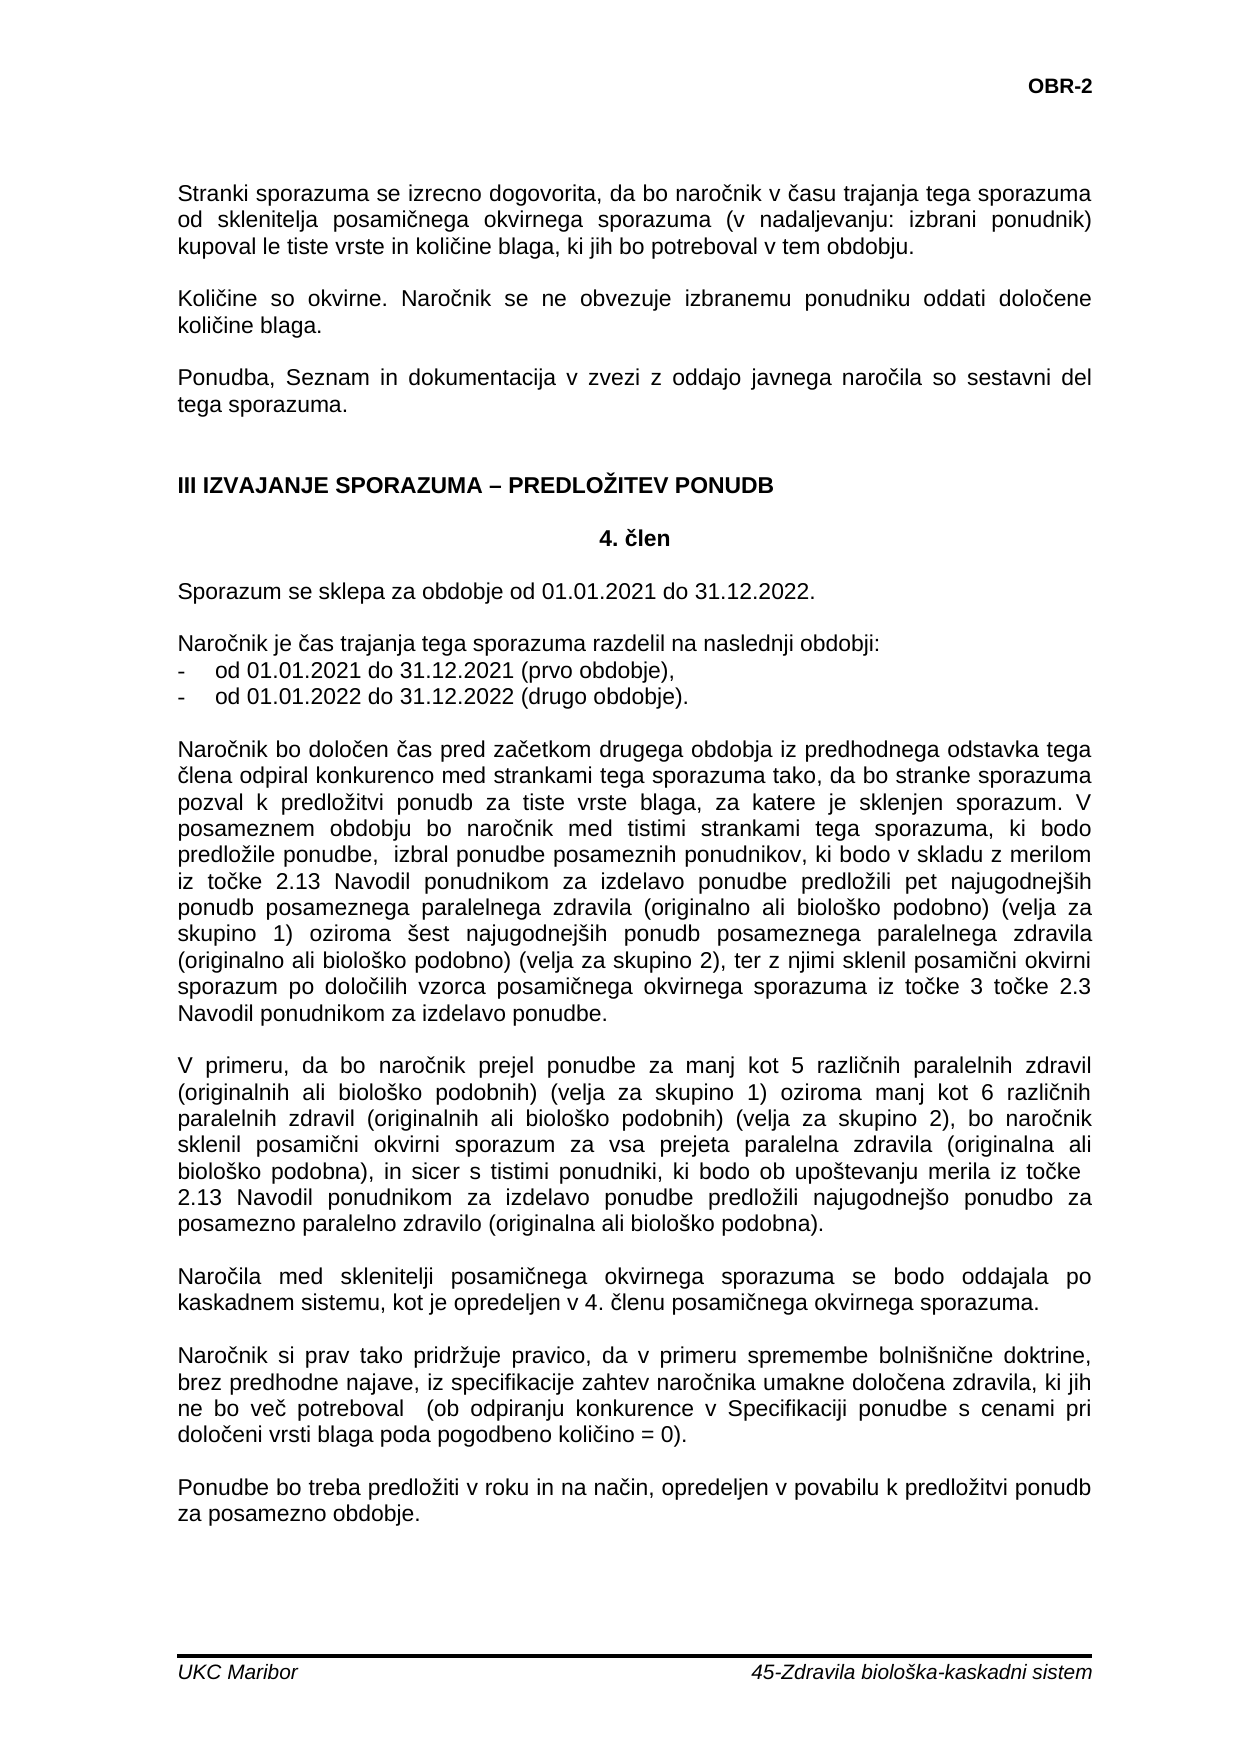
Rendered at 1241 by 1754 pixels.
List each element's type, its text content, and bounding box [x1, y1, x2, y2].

text 4. člen [177, 525, 1092, 551]
text Sporazum se sklepa za obdobje od 01.01.2021 do 31.12.2022. [177, 578, 1092, 604]
text Ponudba, Seznam in dokumentacija v zvezi z oddajo javnega naročila so sestavni del tega sporazuma. [177, 364, 1092, 417]
text Stranki sporazuma se izrecno dogovorita, da bo naročnik v času trajanja tega sporazuma od sklenitelja posamičnega okvirnega sporazuma (v nadaljevanju: izbrani ponudnik) kupoval le tiste vrste in količine blaga, ki jih bo potreboval v tem obdobju. [177, 180, 1092, 259]
list od 01.01.2022 do 31.12.2022 (drugo obdobje). [177, 683, 1092, 709]
list od 01.01.2021 do 31.12.2021 (prvo obdobje), [177, 657, 1092, 683]
text Količine so okvirne. Naročnik se ne obvezuje izbranemu ponudniku oddati določene količine blaga. [177, 285, 1092, 338]
subtitle III IZVAJANJE SPORAZUMA – PREDLOŽITEV PONUDB [177, 472, 1092, 498]
text Naročila med sklenitelji posamičnega okvirnega sporazuma se bodo oddajala po kaskadnem sistemu, kot je opredeljen v 4. členu posamičnega okvirnega sporazuma. [177, 1263, 1092, 1316]
text Naročnik si prav tako pridržuje pravico, da v primeru spremembe bolnišnične doktrine, brez predhodne najave, iz specifikacije zahtev naročnika umakne določena zdravila, ki jih ne bo več potreboval (ob odpiranju konkurence v Specifikaciji ponudbe s cenami pri določeni vrsti blaga poda pogodbeno količino = 0). [177, 1342, 1092, 1447]
text Naročnik bo določen čas pred začetkom drugega obdobja iz predhodnega odstavka tega člena odpiral konkurenco med strankami tega sporazuma tako, da bo stranke sporazuma pozval k predložitvi ponudb za tiste vrste blaga, za katere je sklenjen sporazum. V posameznem obdobju bo naročnik med tistimi strankami tega sporazuma, ki bodo predložile ponudbe, izbral ponudbe posameznih ponudnikov, ki bodo v skladu z merilom iz točke 2.13 Navodil ponudnikom za izdelavo ponudbe predložili pet najugodnejših ponudb posameznega paralelnega zdravila (originalno ali biološko podobno) (velja za skupino 1) oziroma šest najugodnejših ponudb posameznega paralelnega zdravila (originalno ali biološko podobno) (velja za skupino 2), ter z njimi sklenil posamični okvirni sporazum po določilih vzorca posamičnega okvirnega sporazuma iz točke 3 točke 2.3 Navodil ponudnikom za izdelavo ponudbe. [177, 736, 1092, 1026]
text Naročnik je čas trajanja tega sporazuma razdelil na naslednji obdobji: [177, 630, 1092, 657]
text V primeru, da bo naročnik prejel ponudbe za manj kot 5 različnih paralelnih zdravil (originalnih ali biološko podobnih) (velja za skupino 1) oziroma manj kot 6 različnih paralelnih zdravil (originalnih ali biološko podobnih) (velja za skupino 2), bo naročnik sklenil posamični okvirni sporazum za vsa prejeta paralelna zdravila (originalna ali biološko podobna), in sicer s tistimi ponudniki, ki bodo ob upoštevanju merila iz točke 2.13 Navodil ponudnikom za izdelavo ponudbe predložili najugodnejšo ponudbo za posamezno paralelno zdravilo (originalna ali biološko podobna). [177, 1052, 1092, 1237]
text Ponudbe bo treba predložiti v roku in na način, opredeljen v povabilu k predložitvi ponudb za posamezno obdobje. [177, 1474, 1092, 1527]
